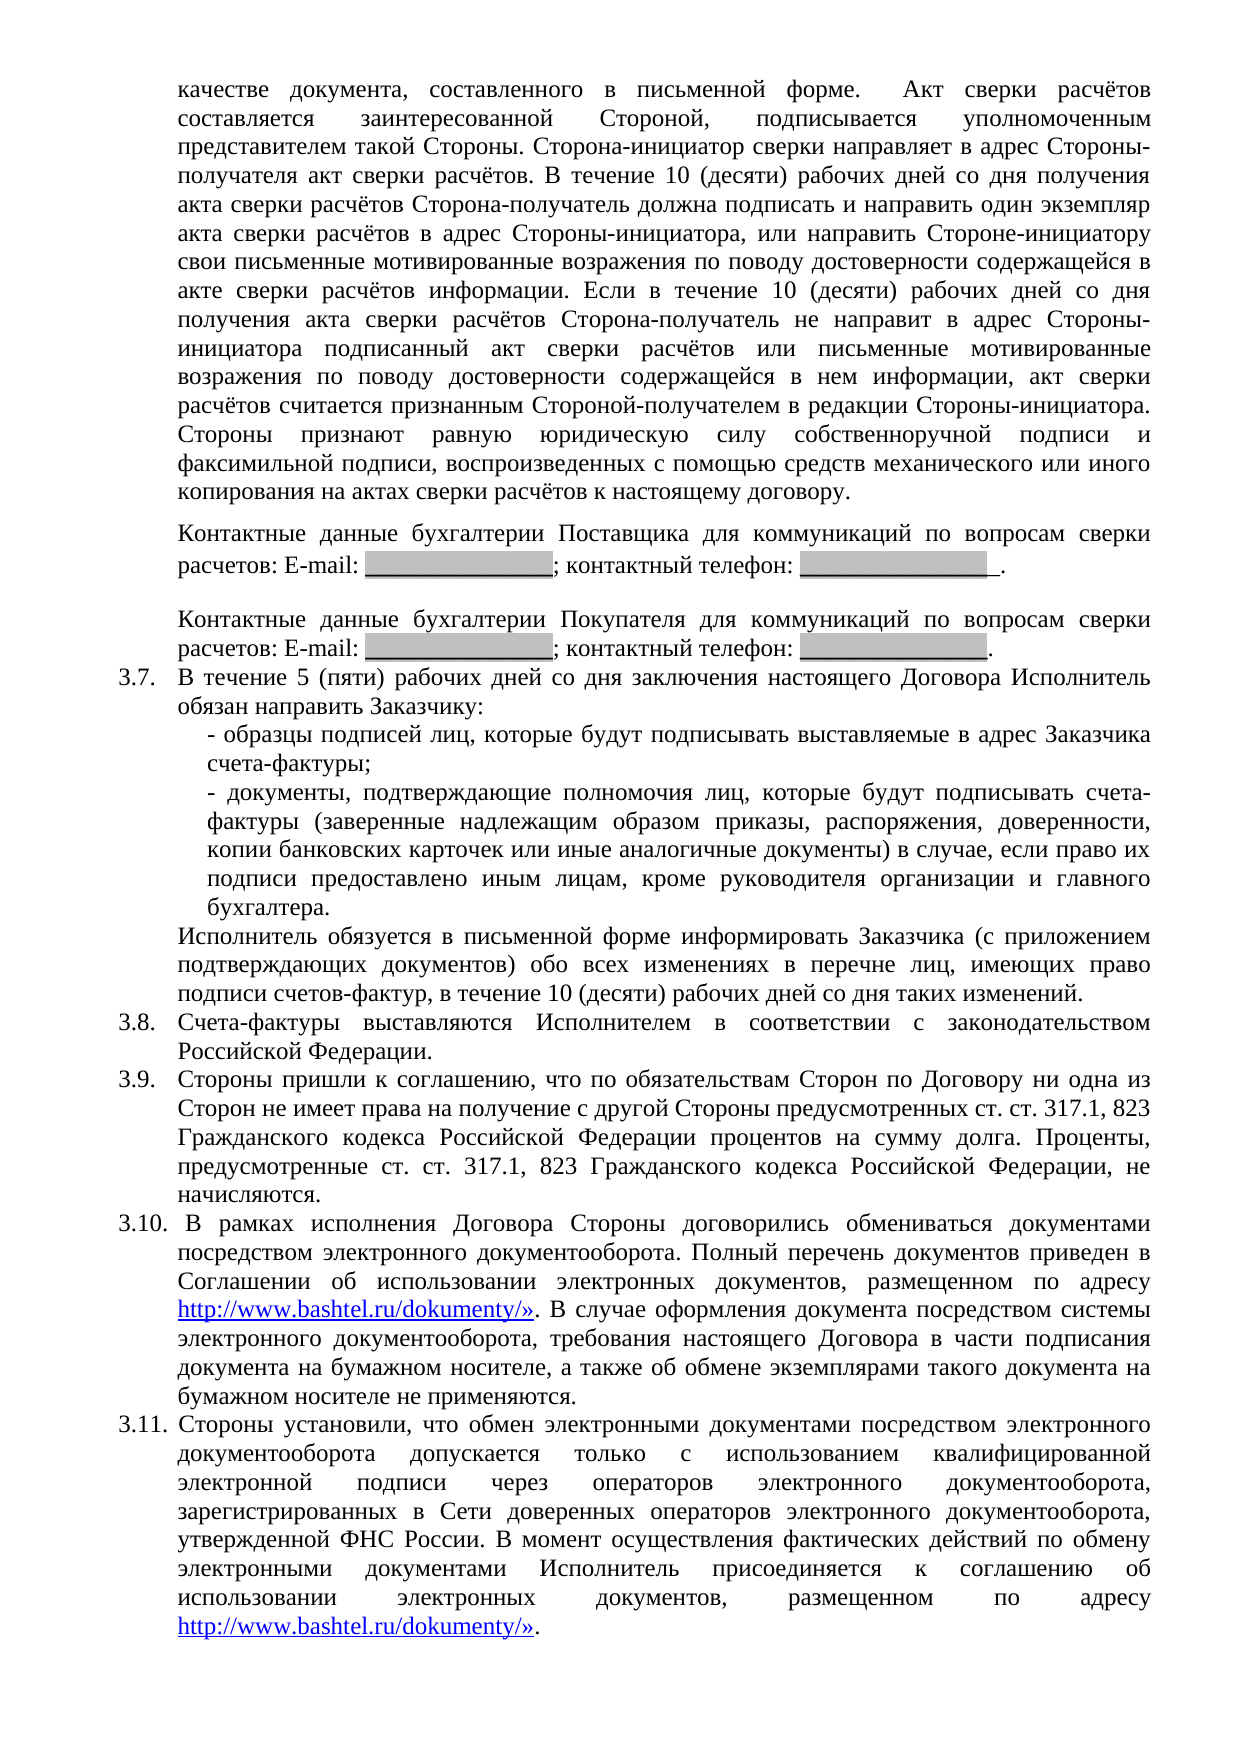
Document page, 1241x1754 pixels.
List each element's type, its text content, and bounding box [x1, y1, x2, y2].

text 3.7. В течение 5 (пяти) рабочих дней со дня заключения настоящего Договора Исполнитель обязан направить Заказчику: [118, 662, 1152, 719]
text - образцы подписей лиц, которые будут подписывать выставляемые в адрес Заказчика счета-фактуры; [207, 719, 1152, 777]
text Контактные данные бухгалтерии Поставщика для коммуникаций по вопросам сверки расчетов: E-mail: _______________; контактный телефон: ________________. [177, 518, 1152, 579]
text Контактные данные бухгалтерии Покупателя для коммуникаций по вопросам сверки расчетов: E-mail: _______________; контактный телефон: _______________. [177, 604, 1152, 662]
text Исполнитель обязуется в письменной форме информировать Заказчика (с приложением подтверждающих документов) обо всех изменениях в перечне лиц, имеющих право подписи счетов-фактур, в течение 10 (десяти) рабочих дней со дня таких изменений. [177, 921, 1152, 1007]
text 3.11. Стороны установили, что обмен электронными документами посредством электронного документооборота допускается только с использованием квалифицированной электронной подписи через операторов электронного документооборота, зарегистрированных в Сети доверенных операторов электронного документооборота, утвержденной ФНС России. В момент осуществления фактических действий по обмену электронными документами Исполнитель присоединяется к соглашению об использовании электронных документов, размещенном по адресу http://www.bashtel.ru/dokumenty/». [118, 1409, 1152, 1639]
text 3.9. Стороны пришли к соглашению, что по обязательствам Сторон по Договору ни одна из Сторон не имеет права на получение с другой Стороны предусмотренных ст. ст. 317.1, 823 Гражданского кодекса Российской Федерации процентов на сумму долга. Проценты, предусмотренные ст. ст. 317.1, 823 Гражданского кодекса Российской Федерации, не начисляются. [118, 1064, 1152, 1208]
text - документы, подтверждающие полномочия лиц, которые будут подписывать счета-фактуры (заверенные надлежащим образом приказы, распоряжения, доверенности, копии банковских карточек или иные аналогичные документы) в случае, если право их подписи предоставлено иным лицам, кроме руководителя организации и главного бухгалтера. [207, 777, 1152, 921]
text 3.8. Счета-фактуры выставляются Исполнителем в соответствии с законодательством Российской Федерации. [118, 1007, 1152, 1064]
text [118, 74, 1152, 505]
text 3.10. В рамках исполнения Договора Стороны договорились обмениваться документами посредством электронного документооборота. Полный перечень документов приведен в Соглашении об использовании электронных документов, размещенном по адресу http://www.bashtel.ru/dokumenty/». В случае оформления документа посредством системы электронного документооборота, требования настоящего Договора в части подписания документа на бумажном носителе, а также об обмене экземплярами такого документа на бумажном носителе не применяются. [118, 1208, 1152, 1409]
